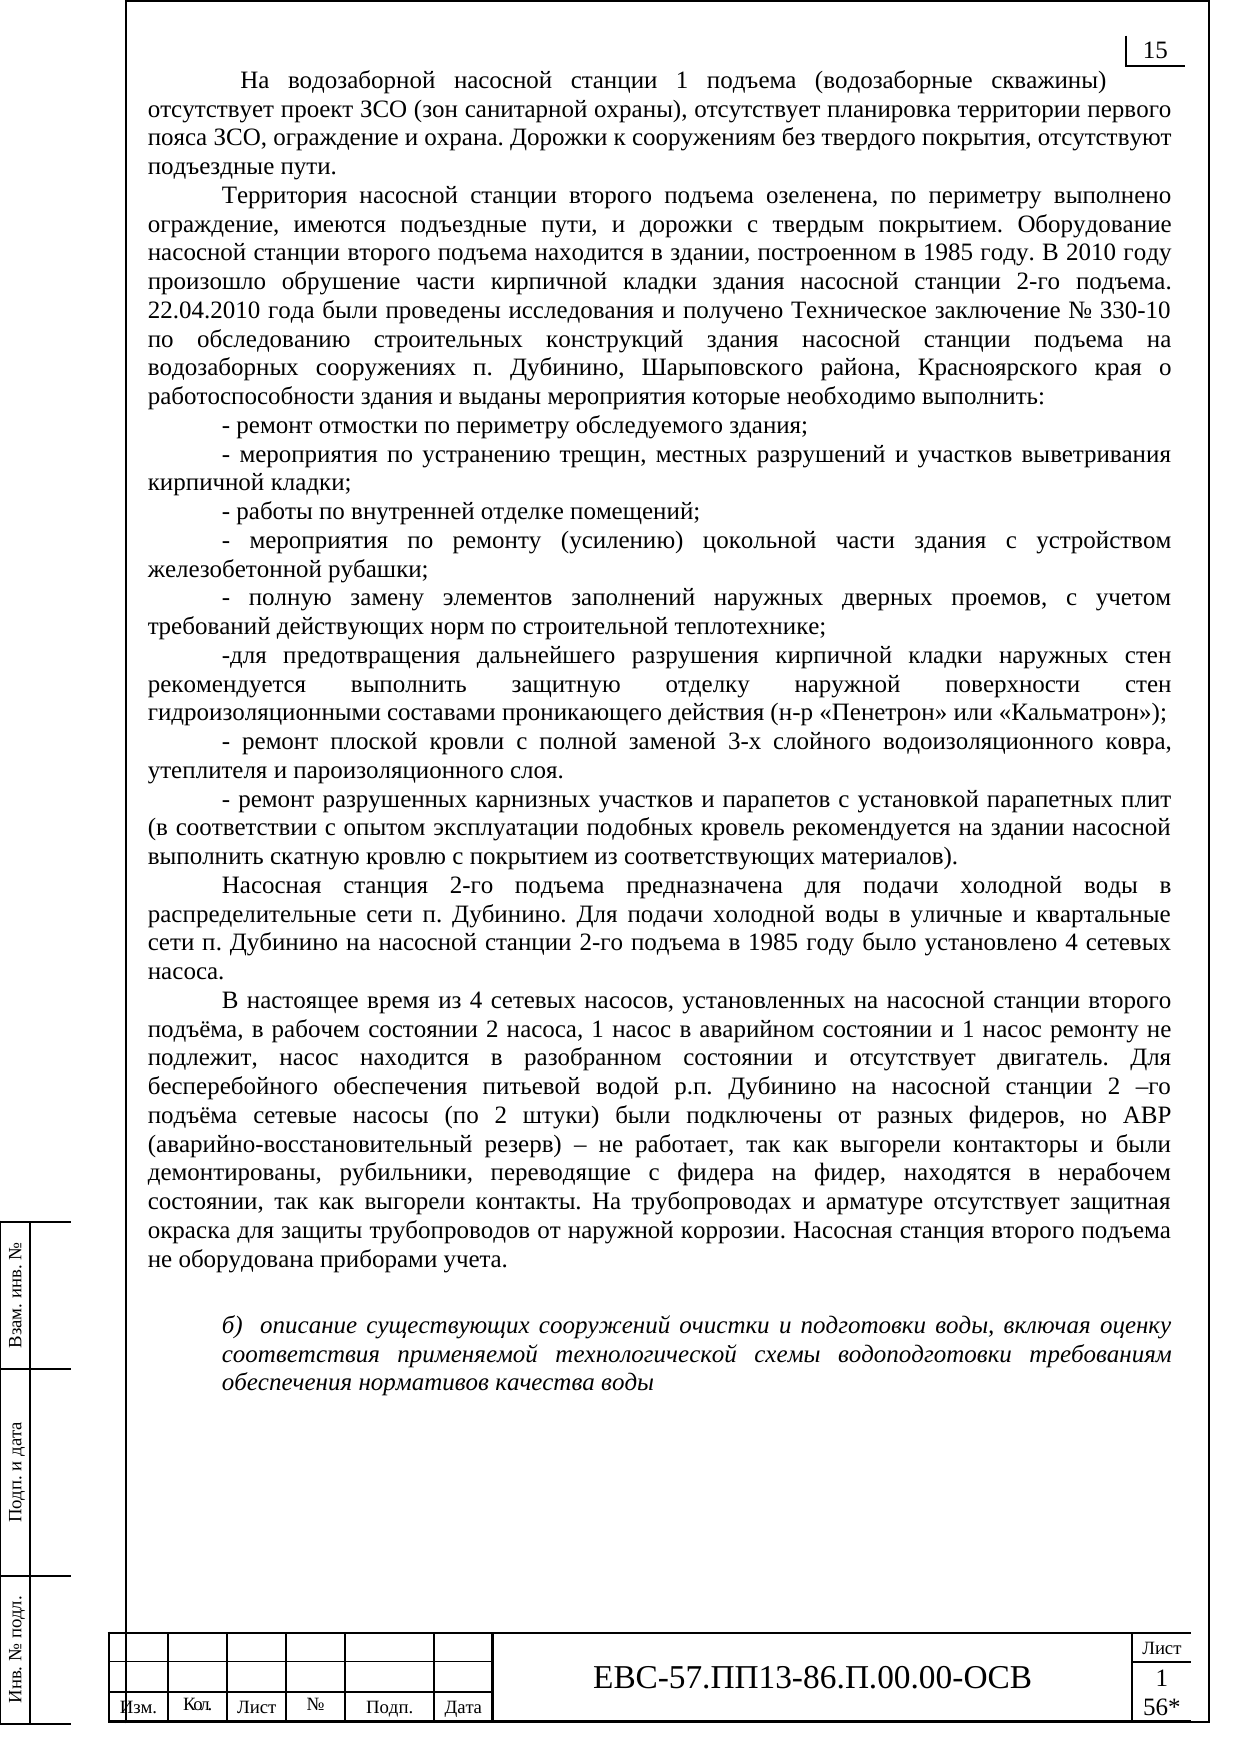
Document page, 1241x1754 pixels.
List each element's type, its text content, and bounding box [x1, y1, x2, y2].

text - ремонт отмостки по периметру обследуемого здания; [148, 410, 1172, 439]
text - мероприятия по ремонту (усилению) цокольной части здания с устройством железобетонной рубашки; [148, 525, 1172, 582]
text - ремонт разрушенных карнизных участков и парапетов с установкой парапетных плит (в соответствии с опытом эксплуатации подобных кровель рекомендуется на здании насосной выполнить скатную кровлю с покрытием из соответствующих материалов). [148, 784, 1172, 870]
text Территория насосной станции второго подъема озеленена, по периметру выполнено ограждение, имеются подъездные пути, и дорожки с твердым покрытием. Оборудование насосной станции второго подъема находится в здании, построенном в 1985 году. В 2010 году произошло обрушение части кирпичной кладки здания насосной станции 2-го подъема. 22.04.2010 года были проведены исследования и получено Техническое заключение № 330-10 по обследованию строительных конструкций здания насосной станции подъема на водозаборных сооружениях п. Дубинино, Шарыповского района, Красноярского края о работоспособности здания и выданы мероприятия которые необходимо выполнить: [148, 180, 1172, 410]
text -для предотвращения дальнейшего разрушения кирпичной кладки наружных стен рекомендуется выполнить защитную отделку наружной поверхности стен гидроизоляционными составами проникающего действия (н-р «Пенетрон» или «Кальматрон»); [148, 640, 1172, 726]
text - работы по внутренней отделке помещений; [148, 496, 1172, 525]
text На водозаборной насосной станции 1 подъема (водозаборные скважины) отсутствует проект ЗСО (зон санитарной охраны), отсутствует планировка территории первого пояса ЗСО, ограждение и охрана. Дорожки к сооружениям без твердого покрытия, отсутствуют подъездные пути. [148, 65, 1172, 180]
text - полную замену элементов заполнений наружных дверных проемов, с учетом требований действующих норм по строительной теплотехнике; [148, 582, 1172, 640]
subtitle описание существующих сооружений очистки и подготовки воды, включая оценку соответствия применяемой технологической схемы водоподготовки требованиям обеспечения нормативов качества воды [222, 1310, 1172, 1396]
text Насосная станция 2-го подъема предназначена для подачи холодной воды в распределительные сети п. Дубинино. Для подачи холодной воды в уличные и квартальные сети п. Дубинино на насосной станции 2-го подъема в 1985 году было установлено 4 сетевых насоса. [148, 870, 1172, 985]
text - мероприятия по устранению трещин, местных разрушений и участков выветривания кирпичной кладки; [148, 439, 1172, 496]
text В настоящее время из 4 сетевых насосов, установленных на насосной станции второго подъёма, в рабочем состоянии 2 насоса, 1 насос в аварийном состоянии и 1 насос ремонту не подлежит, насос находится в разобранном состоянии и отсутствует двигатель. Для бесперебойного обеспечения питьевой водой р.п. Дубинино на насосной станции 2 –го подъёма сетевые насосы (по 2 штуки) были подключены от разных фидеров, но АВР (аварийно-восстановительный резерв) – не работает, так как выгорели контакторы и были демонтированы, рубильники, переводящие с фидера на фидер, находятся в нерабочем состоянии, так как выгорели контакты. На трубопроводах и арматуре отсутствует защитная окраска для защиты трубопроводов от наружной коррозии. Насосная станция второго подъема не оборудована приборами учета. [148, 985, 1172, 1272]
text - ремонт плоской кровли с полной заменой 3-х слойного водоизоляционного ковра, утеплителя и пароизоляционного слоя. [148, 726, 1172, 784]
